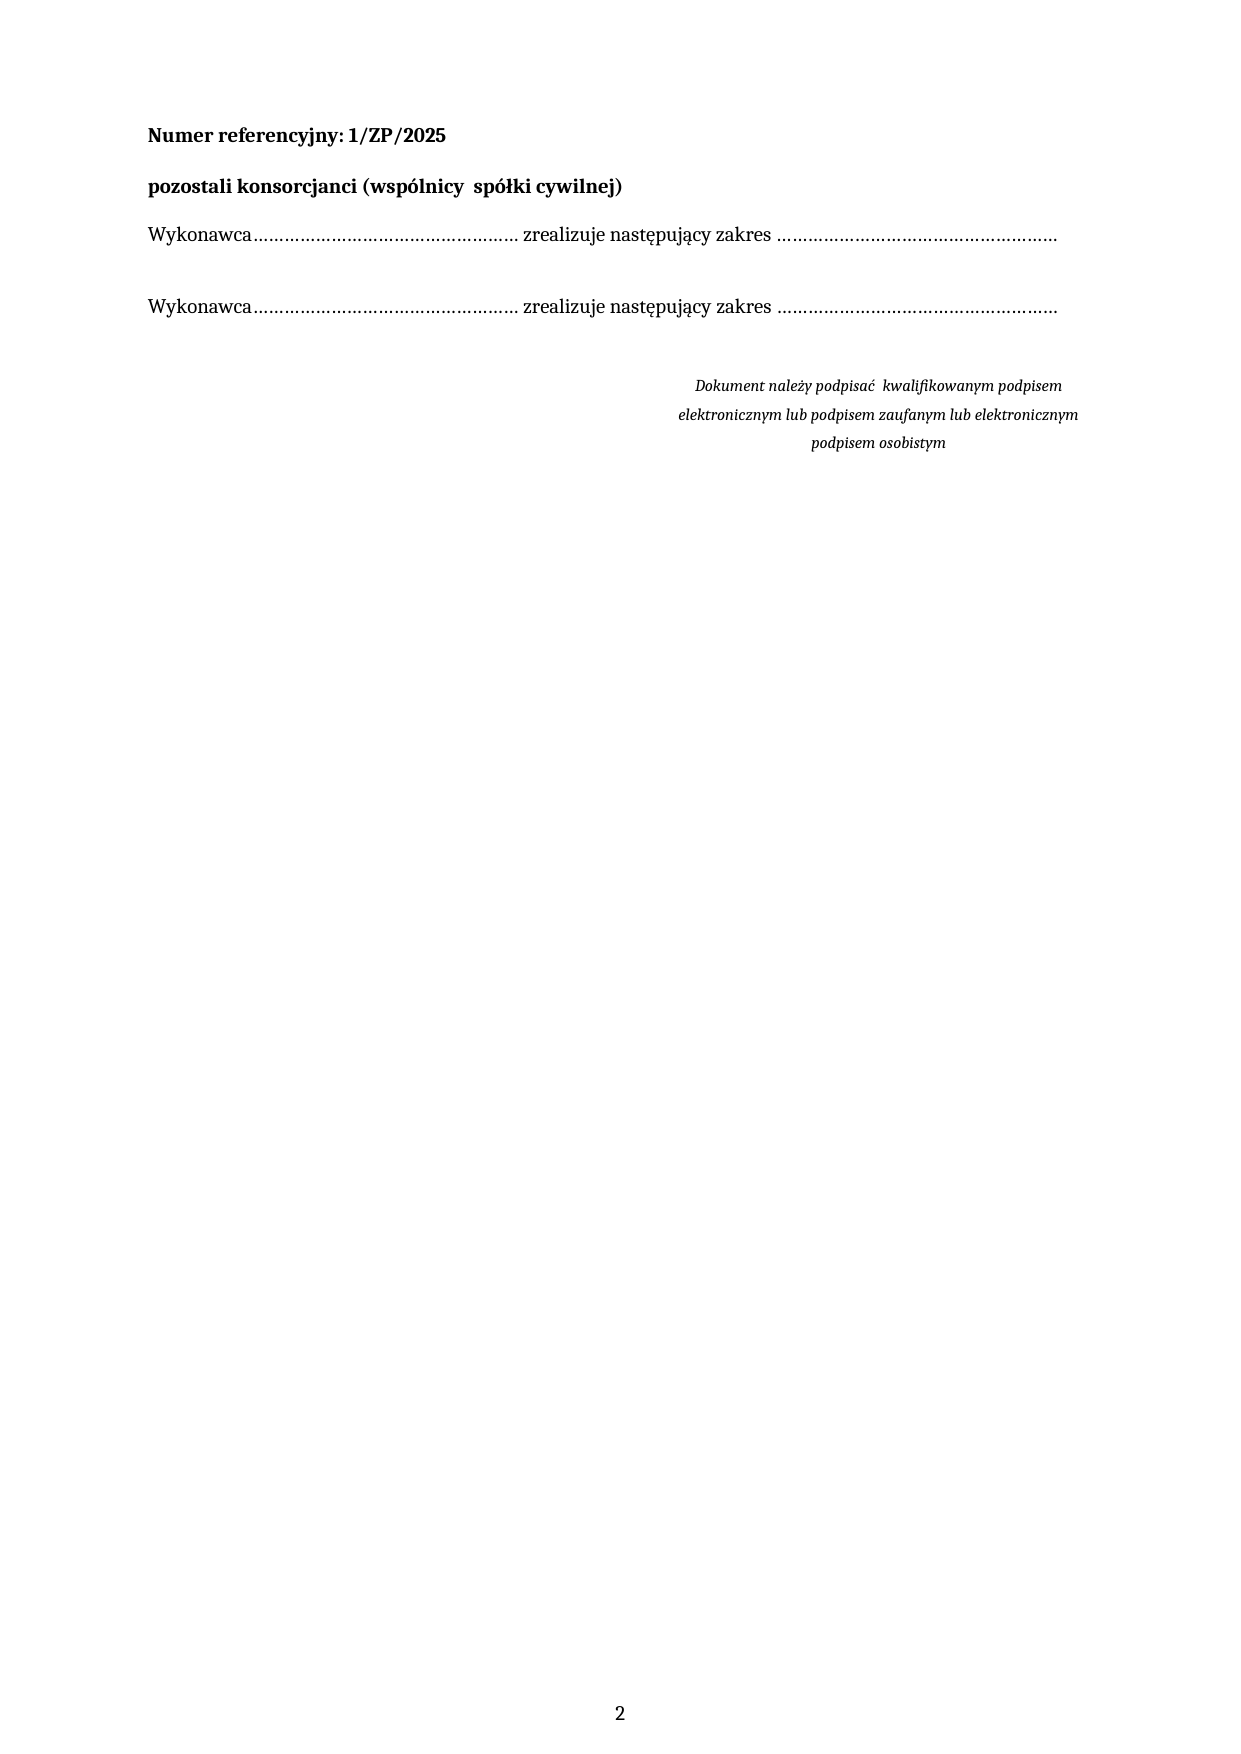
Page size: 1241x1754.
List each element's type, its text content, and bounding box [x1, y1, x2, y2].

text Dokument należy podpisać kwalifikowanym podpisem elektronicznym lub podpisem zaufanym lub elektronicznym podpisem osobistym [664, 376, 1093, 453]
text pozostali konsorcjanci (wspólnicy spółki cywilnej) [148, 175, 1093, 199]
text Wykonawca…………………………………………… zrealizuje następujący zakres ……………………………………………… [148, 295, 1093, 319]
text Wykonawca…………………………………………… zrealizuje następujący zakres ……………………………………………… [148, 223, 1093, 247]
